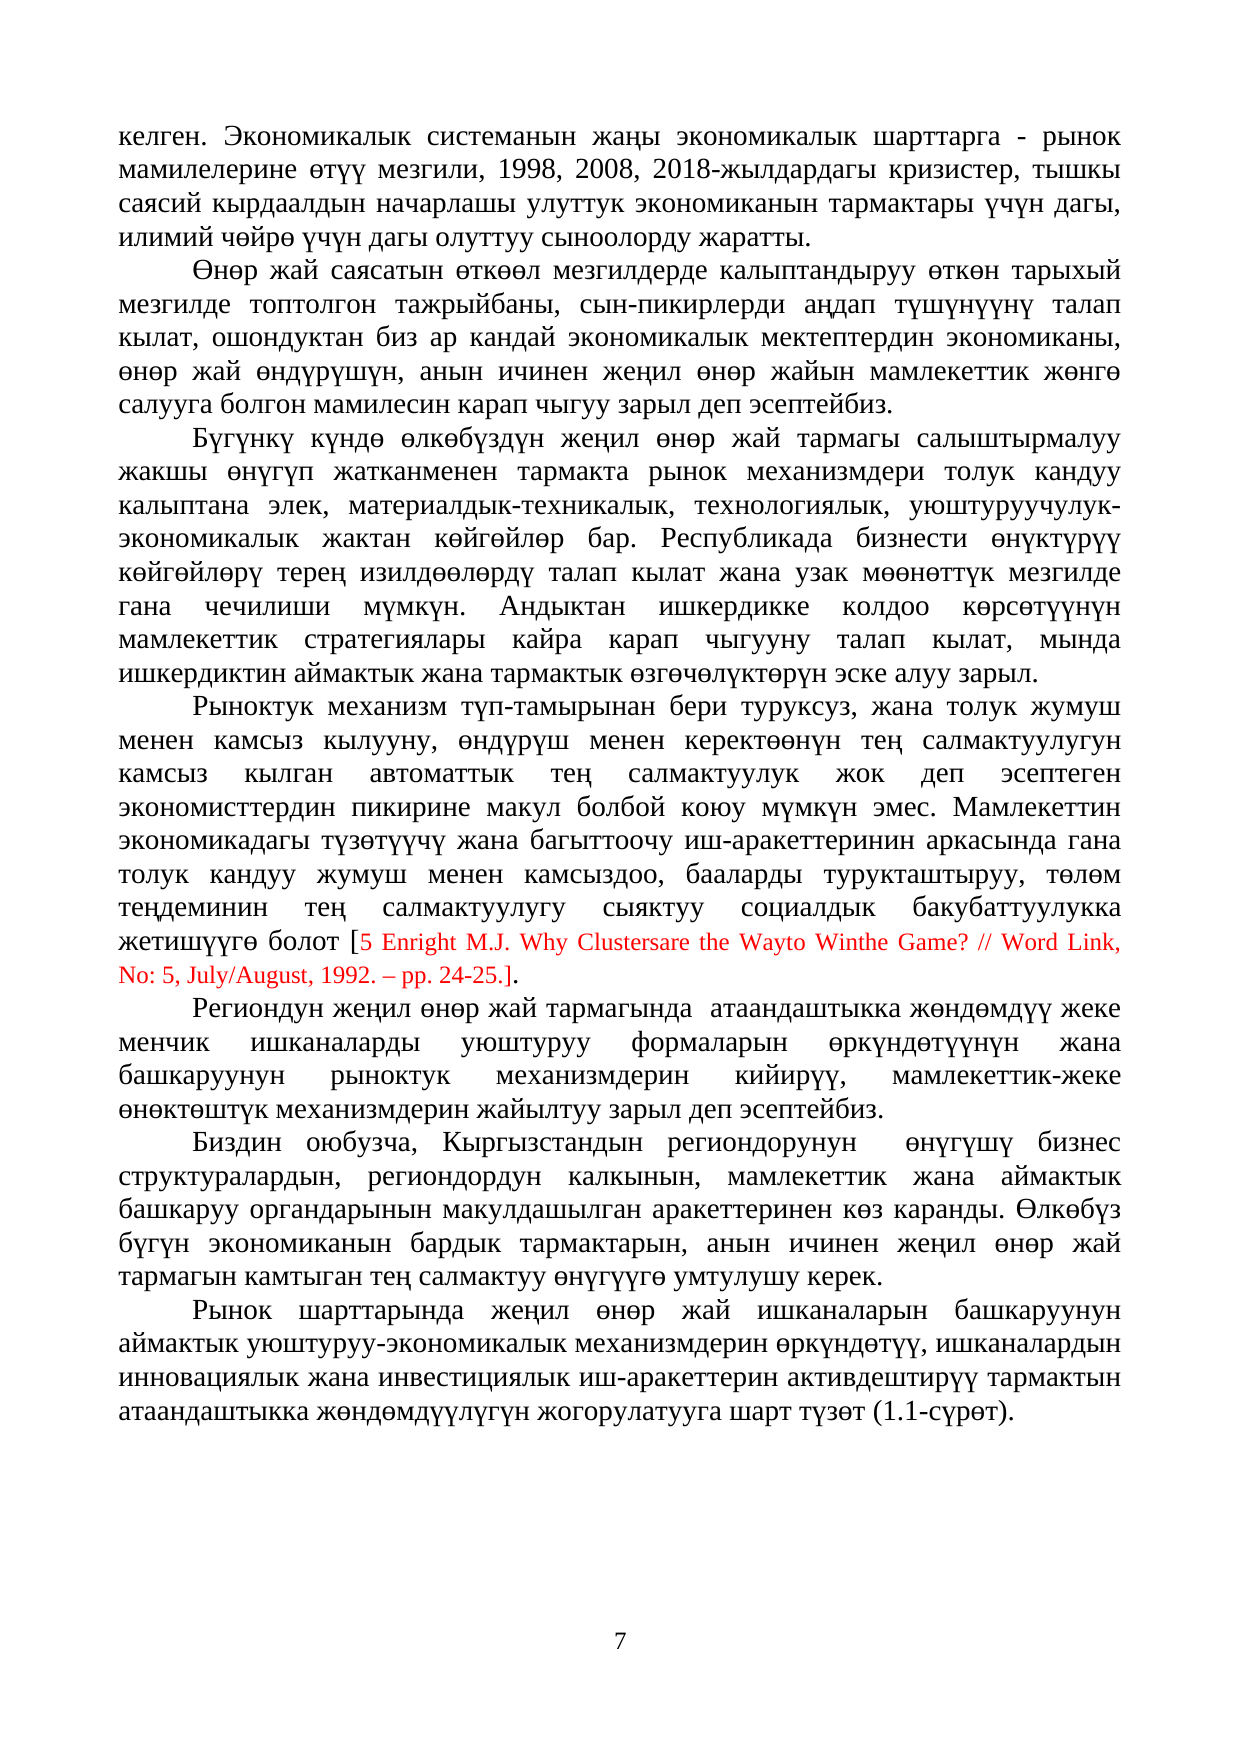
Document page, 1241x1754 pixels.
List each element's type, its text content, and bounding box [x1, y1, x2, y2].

text Өнөр жай саясатын өткөөл мезгилдерде калыптандыруу өткөн тарыхый мезгилде топтолгон тажрыйбаны, сын-пикирлерди аңдап түшүнүүнү талап кылат, ошондуктан биз ар кандай экономикалык мектептердин экономиканы, өнөр жай өндүрүшүн, анын ичинен жеңил өнөр жайын мамлекеттик жөнгө салууга болгон мамилесин карап чыгуу зарыл деп эсептейбиз. [118, 252, 1122, 420]
text Региондун жеңил өнөр жай тармагында атаандаштыкка жөндөмдүү жеке менчик ишканаларды уюштуруу формаларын өркүндөтүүнүн жана башкаруунун рыноктук механизмдерин кийирүү, мамлекеттик-жеке өнөктөштүк механизмдерин жайылтуу зарыл деп эсептейбиз. [118, 990, 1122, 1124]
text Рыноктук механизм түп-тамырынан бери туруксуз, жана толук жумуш менен камсыз кылууну, өндүрүш менен керектөөнүн тең салмактуулугун камсыз кылган автоматтык тең салмактуулук жок деп эсептеген экономисттердин пикирине макул болбой коюу мүмкүн эмес. Мамлекеттин экономикадагы түзөтүүчү жана багыттоочу иш-аракеттеринин аркасында гана толук кандуу жумуш менен камсыздоо, бааларды турукташтыруу, төлөм теңдеминин тең салмактуулугу сыяктуу социалдык бакубаттуулукка жетишүүгө болот [5 Enright M.J. Why Clustersare the Wayto Winthe Game? // Word Link, No: 5, July/August, 1992. – pp. 24-25.]. [118, 688, 1122, 990]
text Бүгүнкү күндө өлкөбүздүн жеңил өнөр жай тармагы салыштырмалуу жакшы өнүгүп жатканменен тармакта рынок механизмдери толук кандуу калыптана элек, материалдык-техникалык, технологиялык, уюштуруучулук-экономикалык жактан көйгөйлөр бар. Республикада бизнести өнүктүрүү көйгөйлөрү терең изилдөөлөрдү талап кылат жана узак мөөнөттүк мезгилде гана чечилиши мүмкүн. Андыктан ишкердикке колдоо көрсөтүүнүн мамлекеттик стратегиялары кайра карап чыгууну талап кылат, мында ишкердиктин аймактык жана тармактык өзгөчөлүктөрүн эске алуу зарыл. [118, 420, 1122, 688]
text Биздин оюбузча, Кыргызстандын региондорунун өнүгүшү бизнес структуралардын, региондордун калкынын, мамлекеттик жана аймактык башкаруу органдарынын макулдашылган аракеттеринен көз каранды. Өлкөбүз бүгүн экономиканын бардык тармактарын, анын ичинен жеңил өнөр жай тармагын камтыган тең салмактуу өнүгүүгө умтулушу керек. [118, 1124, 1122, 1292]
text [118, 118, 1122, 252]
text Рынок шарттарында жеңил өнөр жай ишканаларын башкаруунун аймактык уюштуруу-экономикалык механизмдерин өркүндөтүү, ишканалардын инновациялык жана инвестициялык иш-аракеттерин активдештирүү тармактын атаандаштыкка жөндөмдүүлүгүн жогорулатууга шарт түзөт (1.1-сүрөт). [118, 1292, 1122, 1426]
